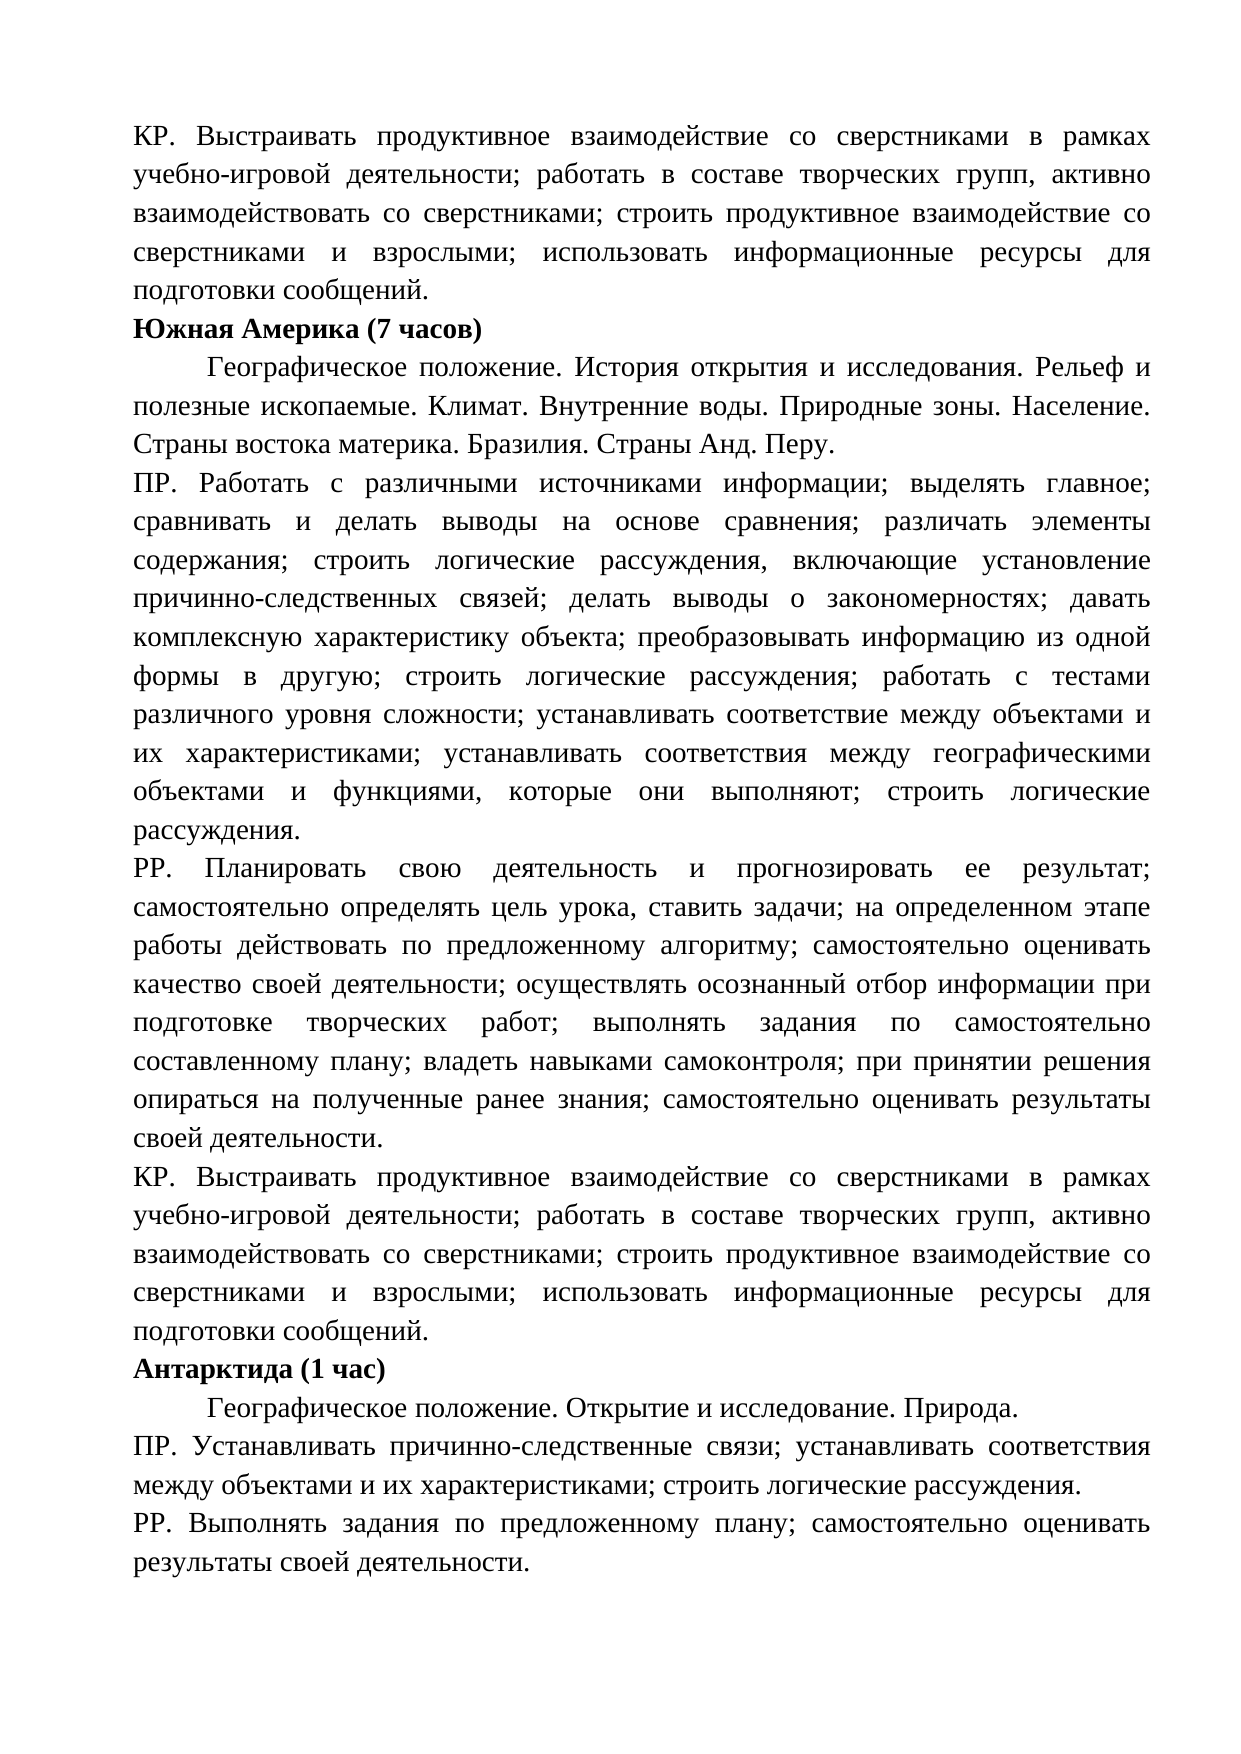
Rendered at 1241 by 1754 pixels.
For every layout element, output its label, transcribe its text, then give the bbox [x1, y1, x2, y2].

text Географическое положение. Открытие и исследование. Природа. [133, 1390, 1152, 1423]
text Антарктида (1 час) [133, 1351, 1152, 1385]
text КР. Выстраивать продуктивное взаимодействие со сверстниками в рамках учебно-игровой деятельности; работать в составе творческих групп, активно взаимодействовать со сверстниками; строить продуктивное взаимодействие со сверстниками и взрослыми; использовать информационные ресурсы для подготовки сообщений. [133, 118, 1152, 306]
text РР. Планировать свою деятельность и прогнозировать ее результат; самостоятельно определять цель урока, ставить задачи; на определенном этапе работы действовать по предложенному алгоритму; самостоятельно оценивать качество своей деятельности; осуществлять осознанный отбор информации при подготовке творческих работ; выполнять задания по самостоятельно составленному плану; владеть навыками самоконтроля; при принятии решения опираться на полученные ранее знания; самостоятельно оценивать результаты своей деятельности. [133, 850, 1152, 1154]
text Южная Америка (7 часов) [133, 311, 1152, 344]
text ПР. Устанавливать причинно-следственные связи; устанавливать соответствия между объектами и их характеристиками; строить логические рассуждения. [133, 1428, 1152, 1501]
text РР. Выполнять задания по предложенному плану; самостоятельно оценивать результаты своей деятельности. [133, 1506, 1152, 1578]
text Географическое положение. История открытия и исследования. Рельеф и полезные ископаемые. Климат. Внутренние воды. Природные зоны. Население. Страны востока материка. Бразилия. Страны Анд. Перу. [133, 349, 1152, 460]
text КР. Выстраивать продуктивное взаимодействие со сверстниками в рамках учебно-игровой деятельности; работать в составе творческих групп, активно взаимодействовать со сверстниками; строить продуктивное взаимодействие со сверстниками и взрослыми; использовать информационные ресурсы для подготовки сообщений. [133, 1159, 1152, 1346]
